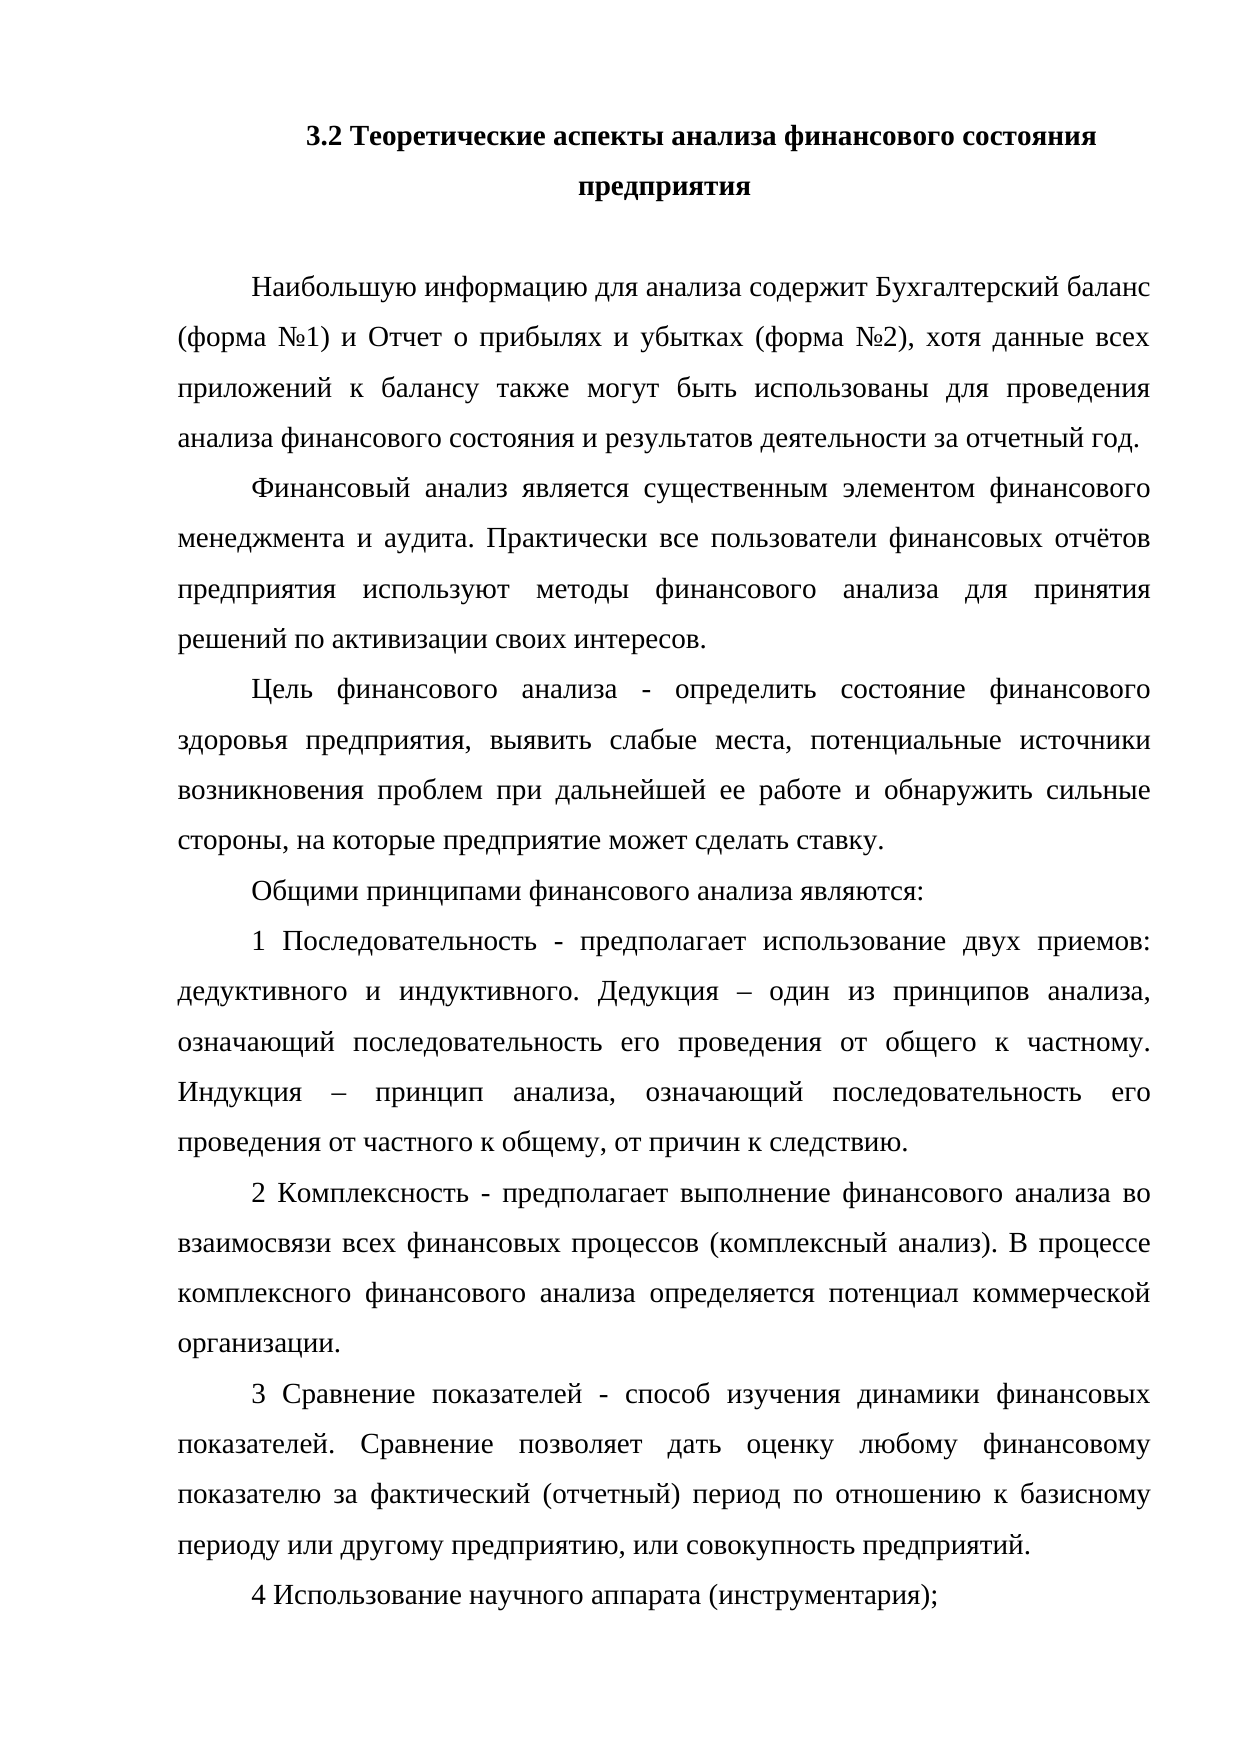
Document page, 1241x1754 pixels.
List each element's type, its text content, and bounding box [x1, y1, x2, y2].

text Общими принципами финансового анализа являются: [177, 873, 1152, 906]
text 1 Последовательность - предполагает использование двух приемов: дедуктивного и индуктивного. Дедукция – один из принципов анализа, означающий последовательность его проведения от общего к частному. Индукция – принцип анализа, означающий последовательность его проведения от частного к общему, от причин к следствию. [177, 923, 1152, 1158]
text Финансовый анализ является существенным элементом финансового менеджмента и аудита. Практически все пользователи финансовых отчётов предприятия используют методы финансового анализа для принятия решений по активизации своих интересов. [177, 470, 1152, 655]
text 4 Использование научного аппарата (инструментария); [177, 1577, 1152, 1611]
text 2 Комплексность - предполагает выполнение финансового анализа во взаимосвязи всех финансовых процессов (комплексный анализ). В процессе комплексного финансового анализа определяется потенциал коммерческой организации. [177, 1175, 1152, 1359]
text Наибольшую информацию для анализа содержит Бухгалтерский баланс (форма №1) и Отчет о прибылях и убытках (форма №2), хотя данные всех приложений к балансу также могут быть использованы для проведения анализа финансового состояния и результатов деятельности за отчетный год. [177, 269, 1152, 453]
text 3.2 Теоретические аспекты анализа финансового состояния предприятия [177, 118, 1152, 202]
text 3 Сравнение показателей - способ изучения динамики финансовых показателей. Сравнение позволяет дать оценку любому финансовому показателю за фактический (отчетный) период по отношению к базисному периоду или другому предприятию, или совокупность предприятий. [177, 1376, 1152, 1560]
text Цель финансового анализа - определить состояние финансового здоровья предприятия, выявить слабые места, потенциальные источники возникновения проблем при дальнейшей ее работе и обнаружить сильные стороны, на которые предприятие может сделать ставку. [177, 672, 1152, 856]
